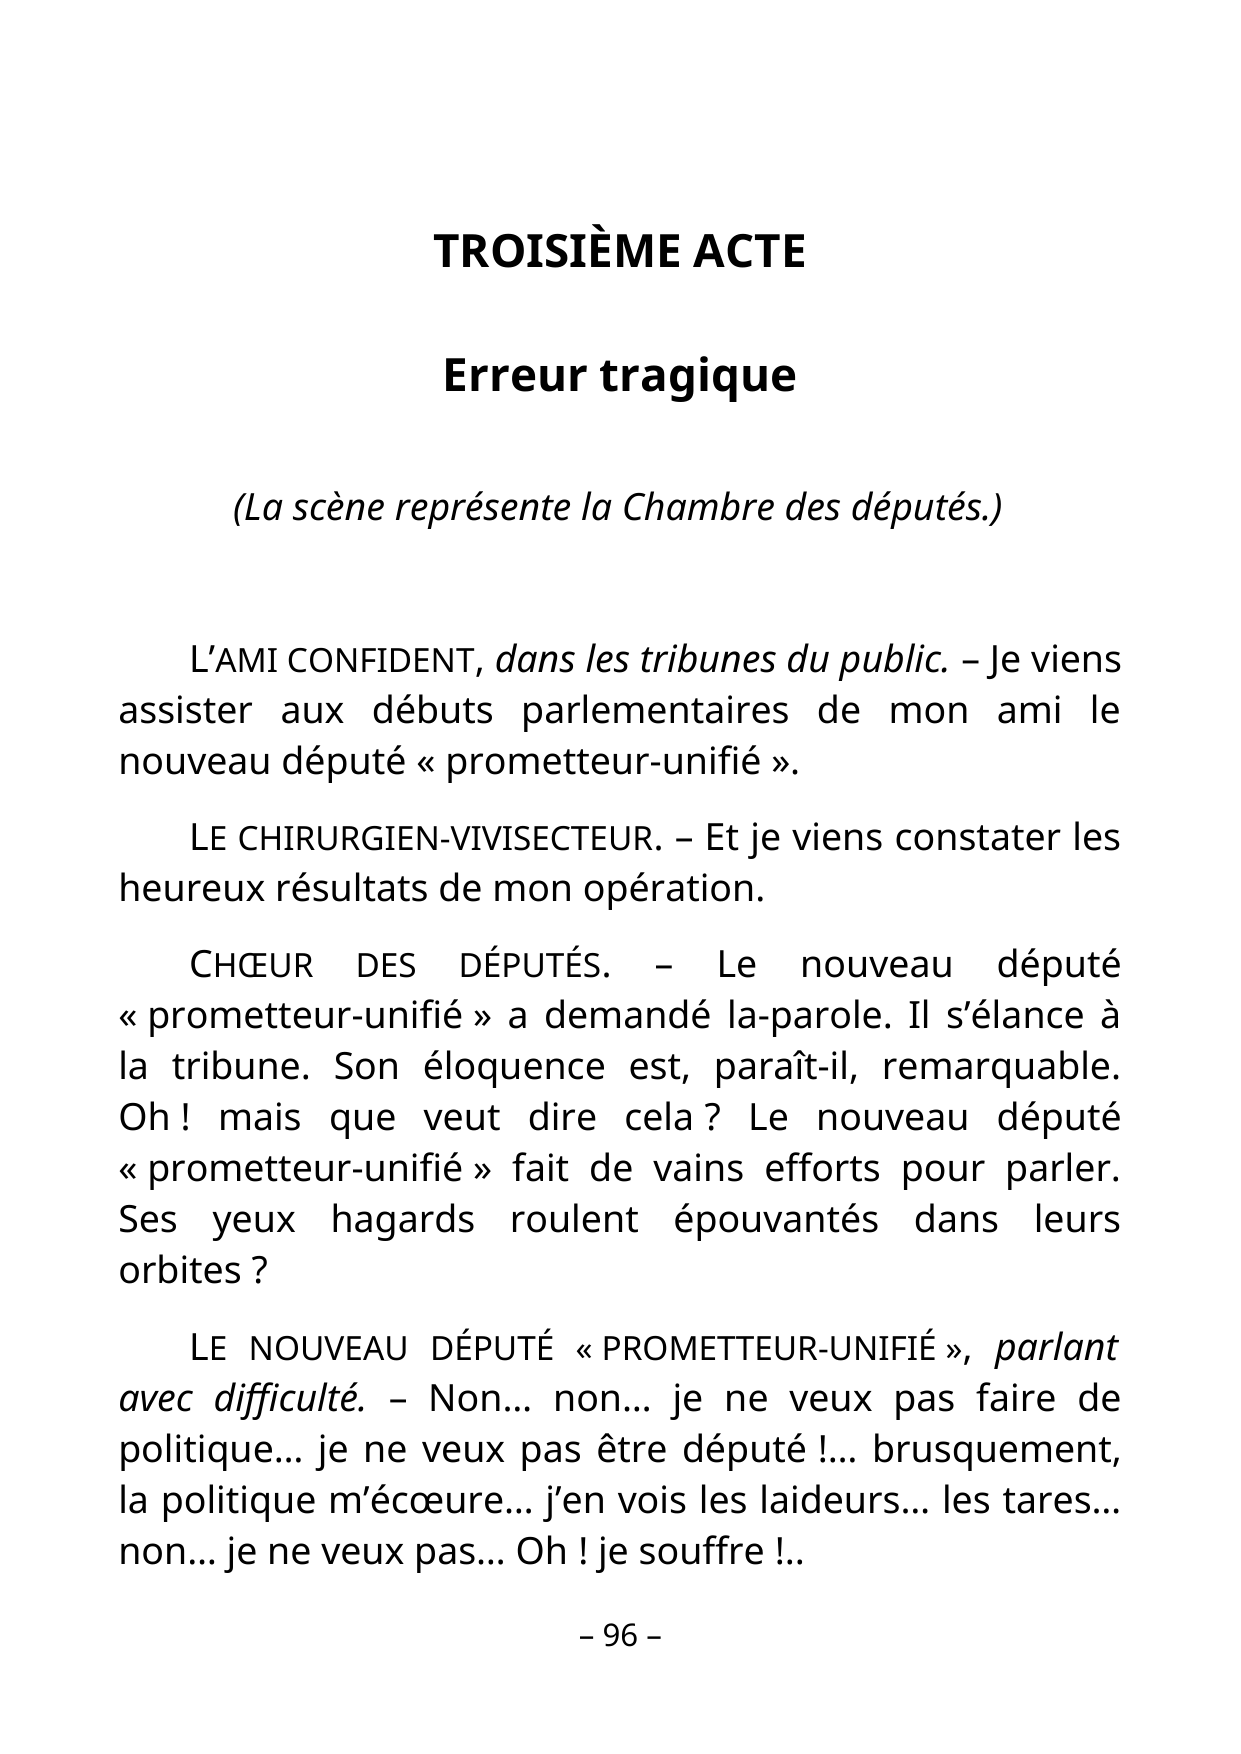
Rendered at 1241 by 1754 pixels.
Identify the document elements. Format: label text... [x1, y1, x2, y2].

text LE NOUVEAU DÉPUTÉ « PROMETTEUR-UNIFIÉ », parlant avec difficulté. – Non… non… je ne veux pas faire de politique… je ne veux pas être député !… brusquement, la politique m’écœure… j’en vois les laideurs… les tares… non… je ne veux pas… Oh ! je souffre !.. [118, 1320, 1122, 1575]
subtitle TROISIÈME ACTE Erreur tragique [118, 218, 1122, 405]
text LE CHIRURGIEN-VIVISECTEUR. – Et je viens constater les heureux résultats de mon opération. [118, 811, 1122, 913]
text L’AMI CONFIDENT, dans les tribunes du public. – Je viens assister aux débuts parlementaires de mon ami le nouveau député « prometteur-unifié ». [118, 632, 1122, 786]
text (La scène représente la Chambre des députés.) [118, 480, 1122, 531]
text CHŒUR DES DÉPUTÉS. – Le nouveau député « prometteur-unifié » a demandé la-parole. Il s’élance à la tribune. Son éloquence est, paraît-il, remarquable. Oh ! mais que veut dire cela ? Le nouveau député « prometteur-unifié » fait de vains efforts pour parler. Ses yeux hagards roulent épouvantés dans leurs orbites ? [118, 938, 1122, 1295]
